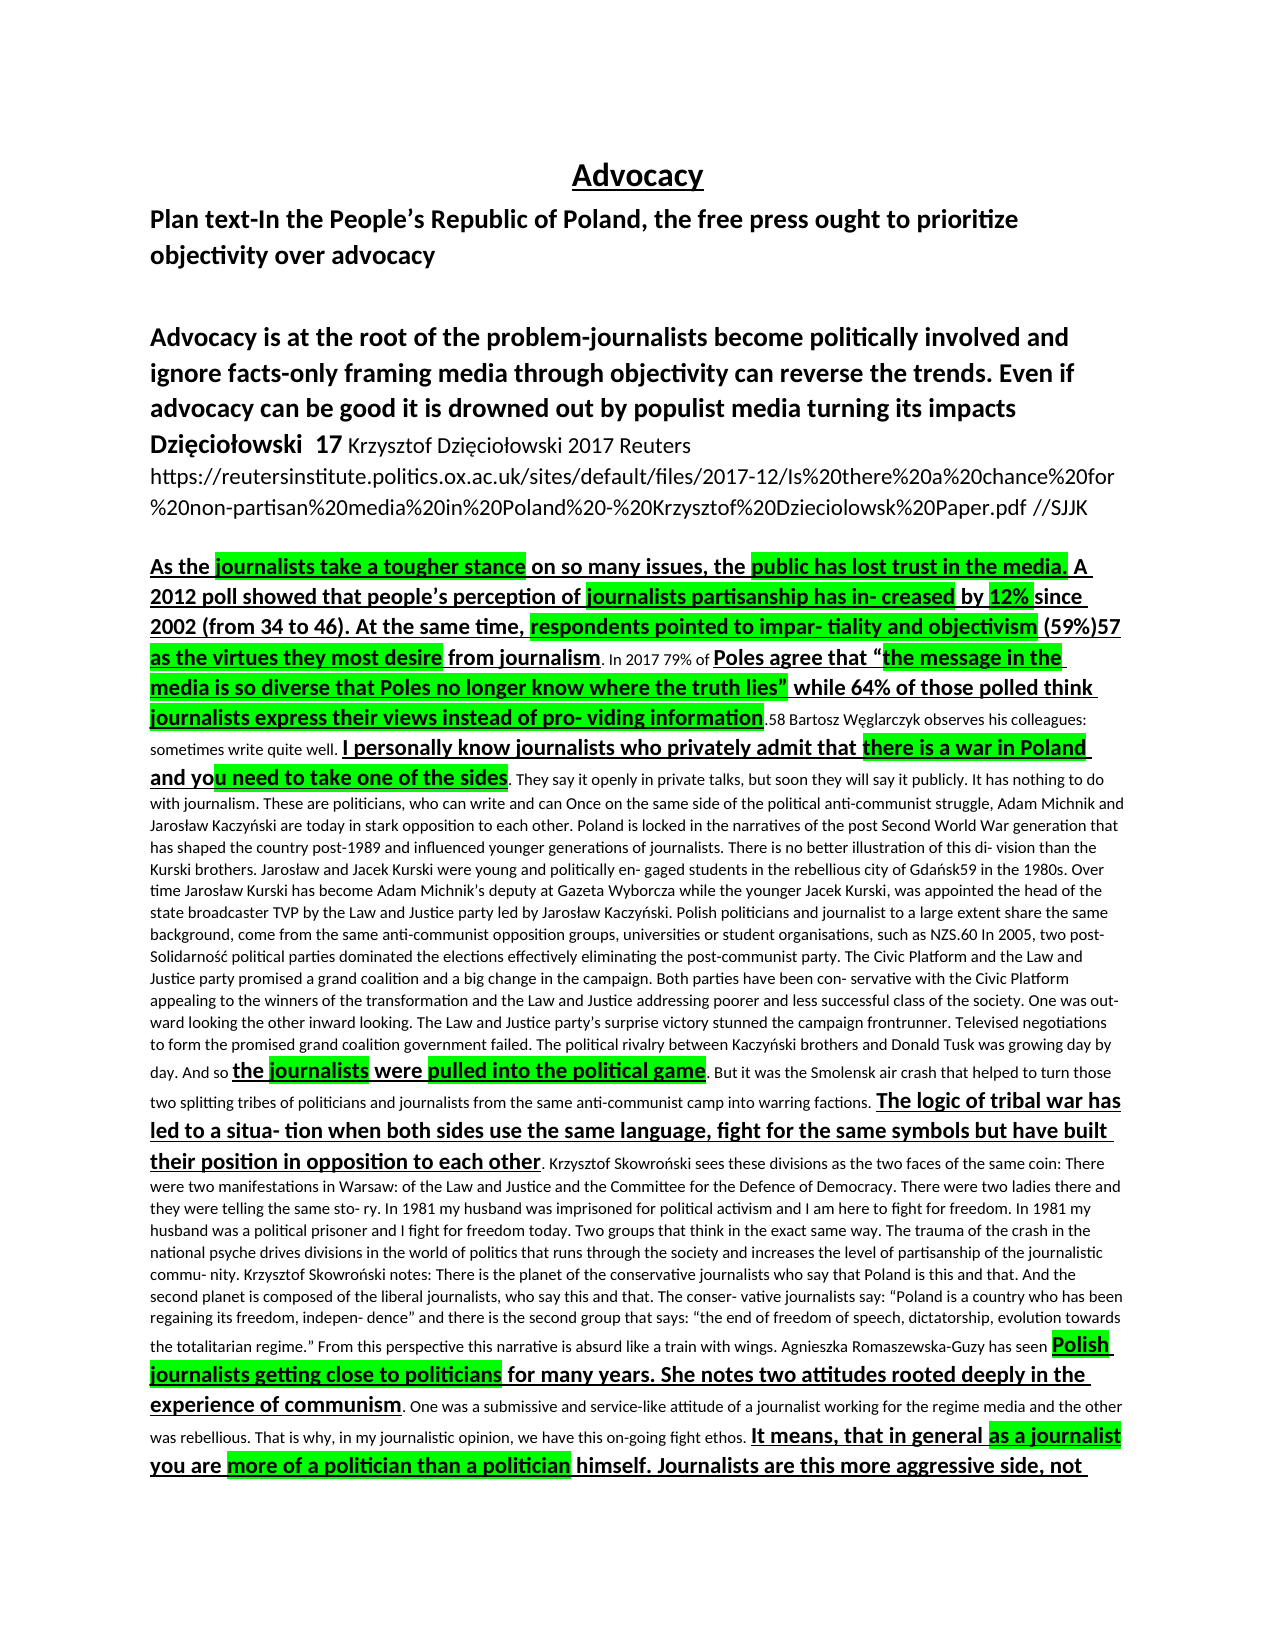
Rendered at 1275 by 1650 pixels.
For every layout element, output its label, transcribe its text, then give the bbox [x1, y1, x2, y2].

subtitle Advocacy is at the root of the problem-journalists become politically involved and ignore facts-only framing media through objectivity can reverse the trends. Even if advocacy can be good it is drowned out by populist media turning its impacts [150, 320, 1125, 425]
text Dzięciołowski 17 Krzysztof Dzięciołowski 2017 Reuters https://reutersinstitute.politics.ox.ac.uk/sites/default/files/2017-12/Is%20there%20a%20chance%20for%20non-partisan%20media%20in%20Poland%20-%20Krzysztof%20Dzieciolowsk%20Paper.pdf //SJJK [150, 427, 1125, 521]
subtitle Plan text-In the People’s Republic of Poland, the free press ought to prioritize objectivity over advocacy [150, 202, 1125, 271]
subtitle Advocacy [150, 154, 1125, 195]
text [150, 552, 1125, 1479]
